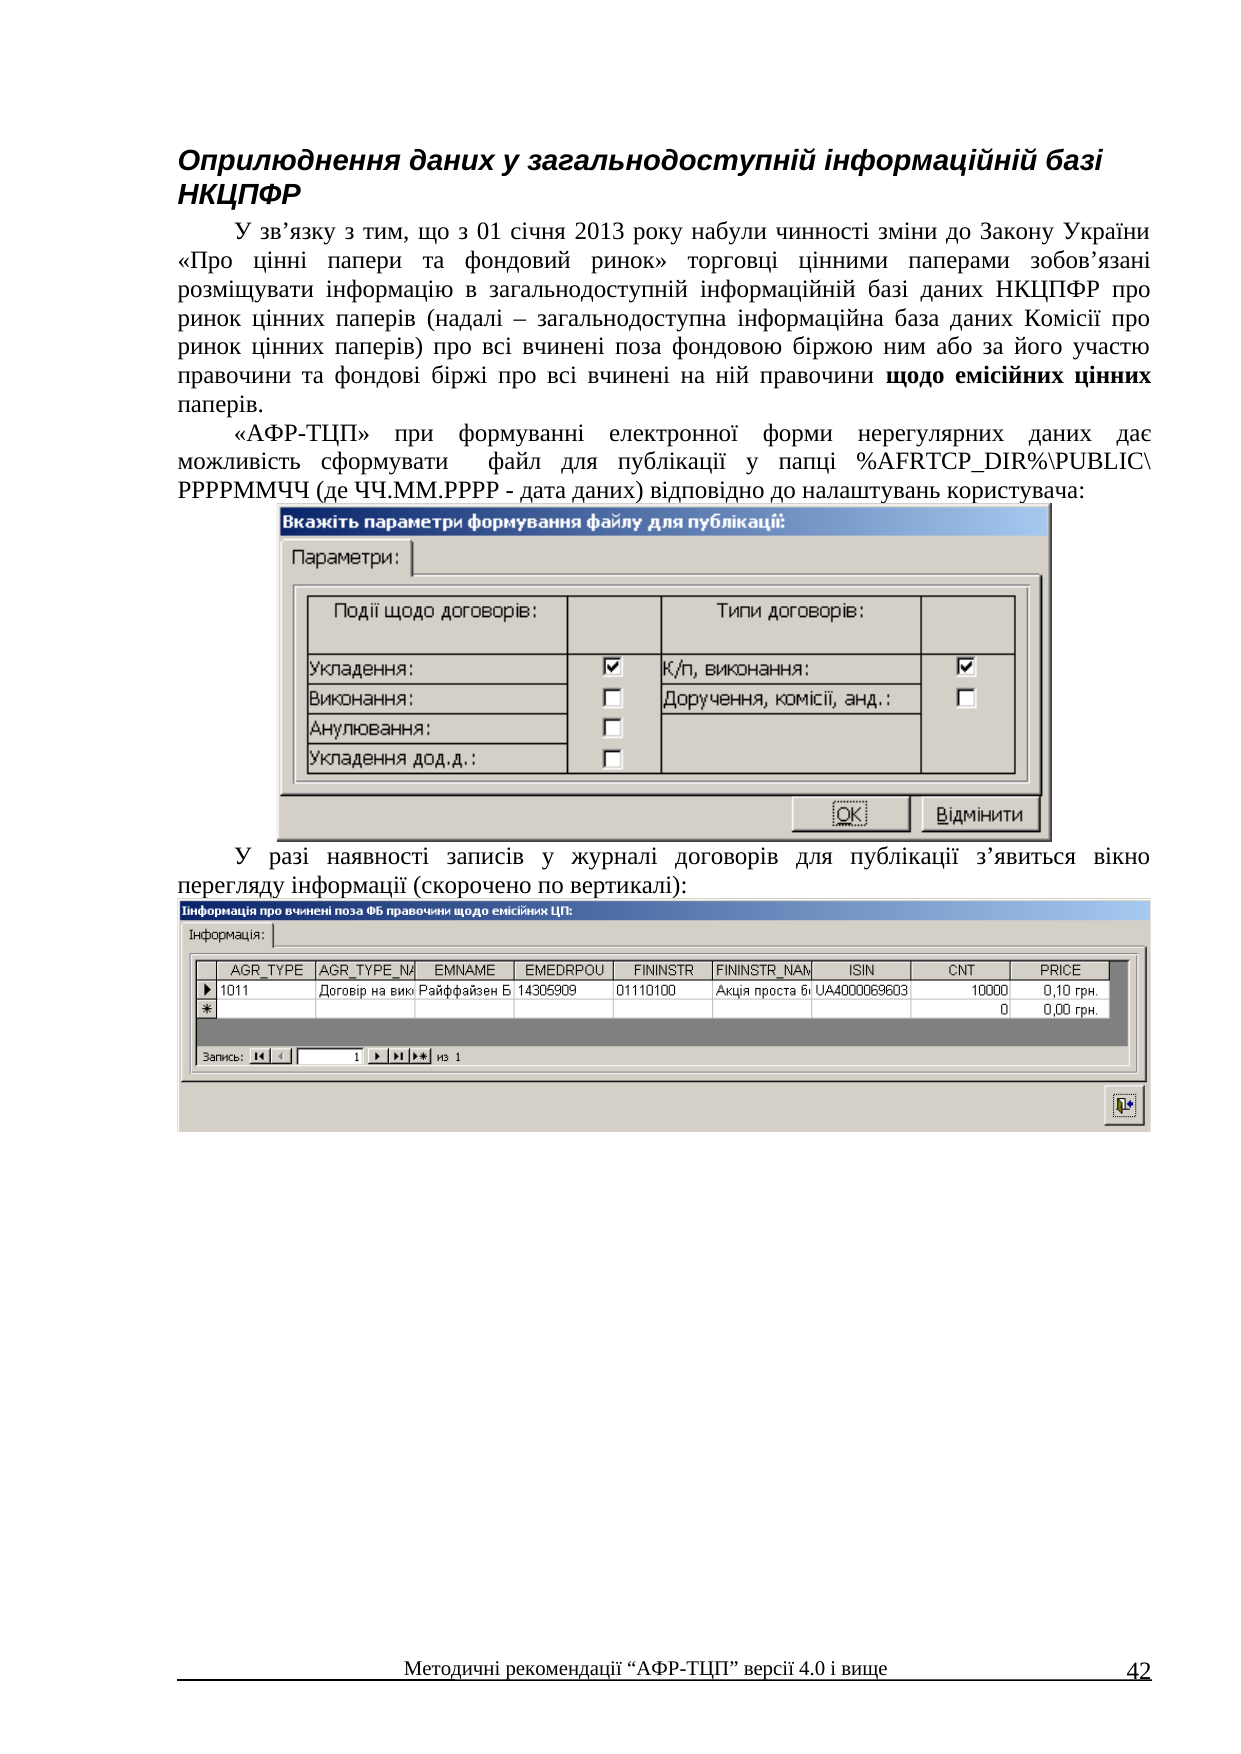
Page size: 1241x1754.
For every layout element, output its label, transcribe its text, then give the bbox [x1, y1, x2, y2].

text У разі наявності записів у журналі договорів для публікації з’явиться вікно перегляду інформації (скорочено по вертикалі): [177, 841, 1152, 899]
picture [276, 503, 1052, 842]
subtitle Оприлюднення даних у загальнодоступній інформаційній базі НКЦПФР [177, 143, 1152, 210]
picture [177, 898, 1151, 1132]
text «АФР-ТЦП» при формуванні електронної форми нерегулярних даних дає можливість сформувати файл для публікації у папці %AFRTCP_DIR%\PUBLIC\РРРРММЧЧ (де ЧЧ.ММ.РРРР - дата даних) відповідно до налаштувань користувача: [177, 418, 1152, 504]
text У зв’язку з тим, що з 01 січня 2013 року набули чинності зміни до Закону України «Про цінні папери та фондовий ринок» торговці цінними паперами зобов’язані розміщувати інформацію в загальнодоступній інформаційній базі даних НКЦПФР про ринок цінних паперів (надалі – загальнодоступна інформаційна база даних Комісії про ринок цінних паперів) про всі вчинені поза фондовою біржою ним або за його участю правочини та фондові біржі про всі вчинені на ній правочини щодо емісійних цінних паперів. [177, 216, 1152, 418]
